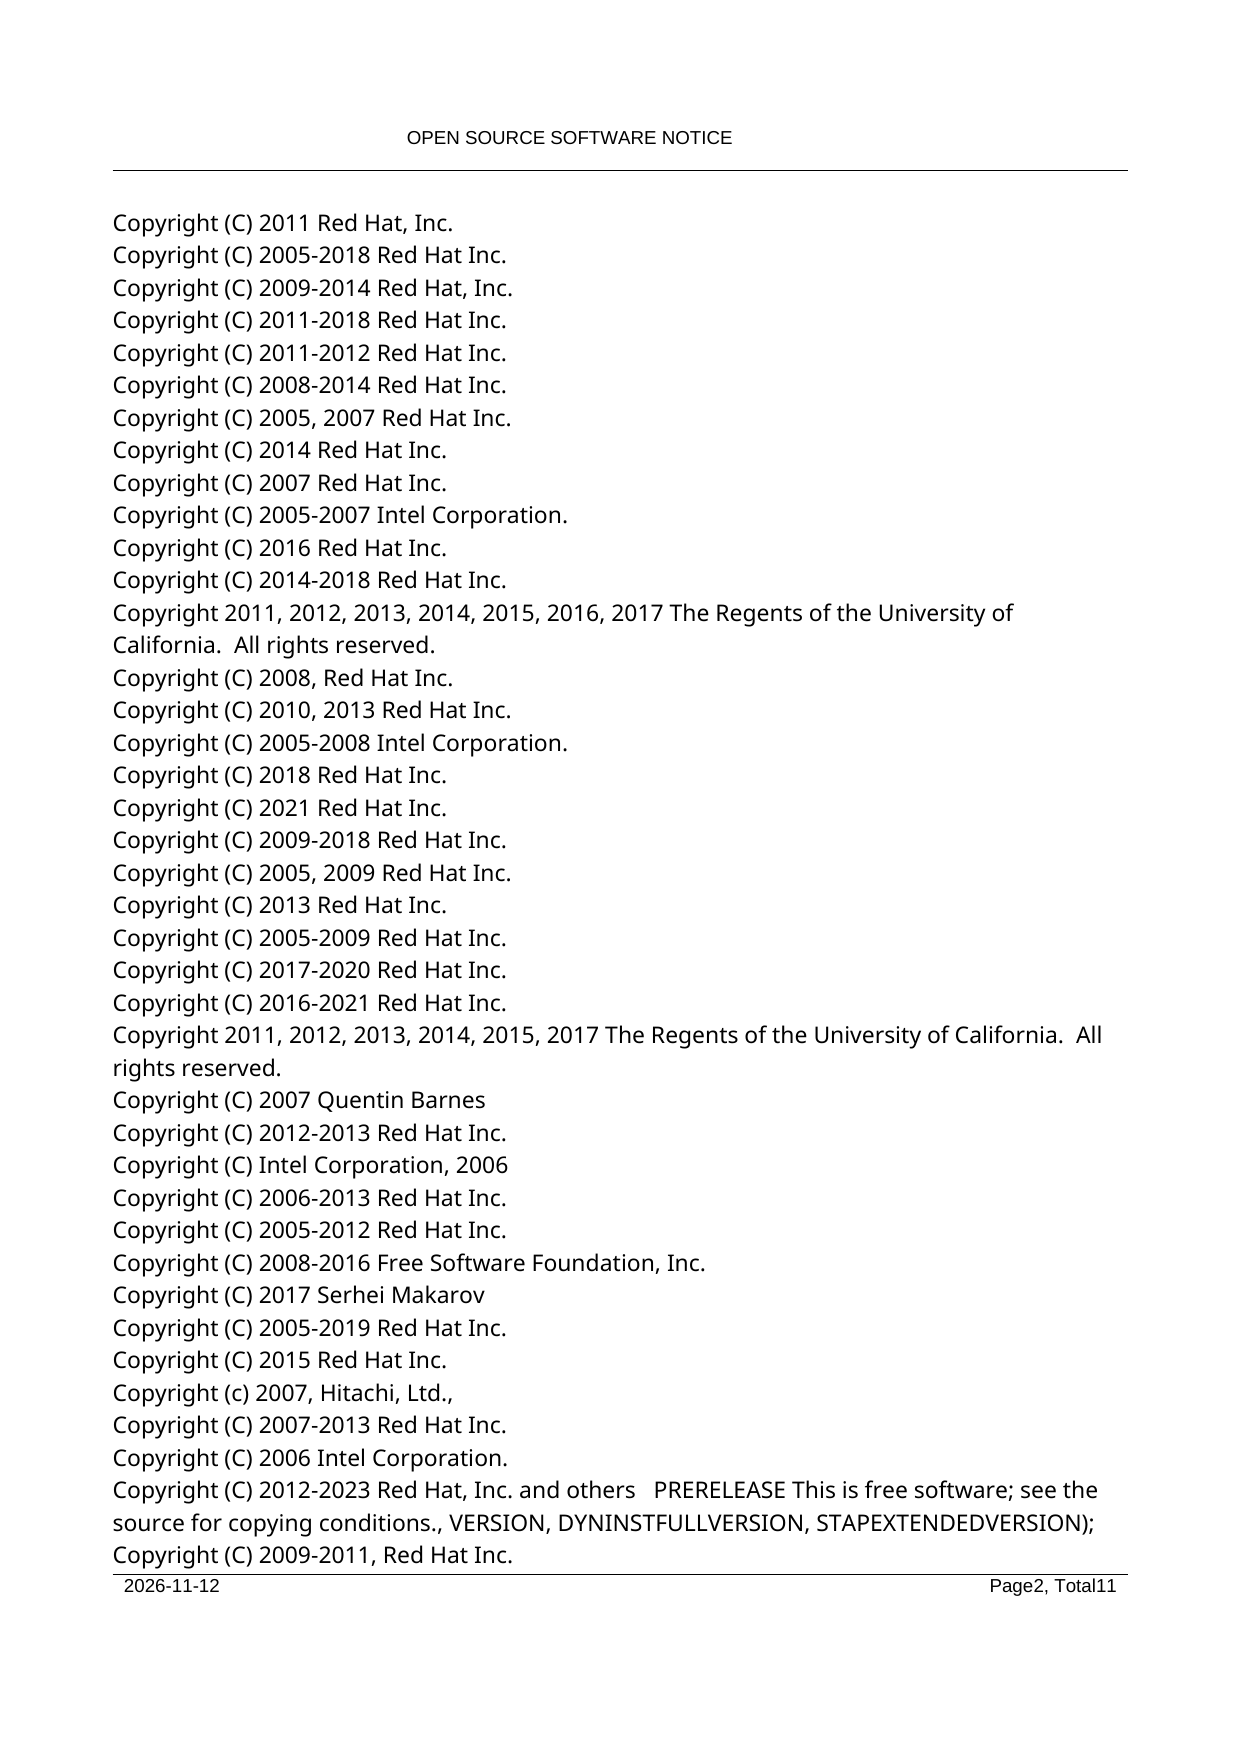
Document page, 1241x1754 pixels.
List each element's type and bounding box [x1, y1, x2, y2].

text [112, 206, 1128, 1571]
